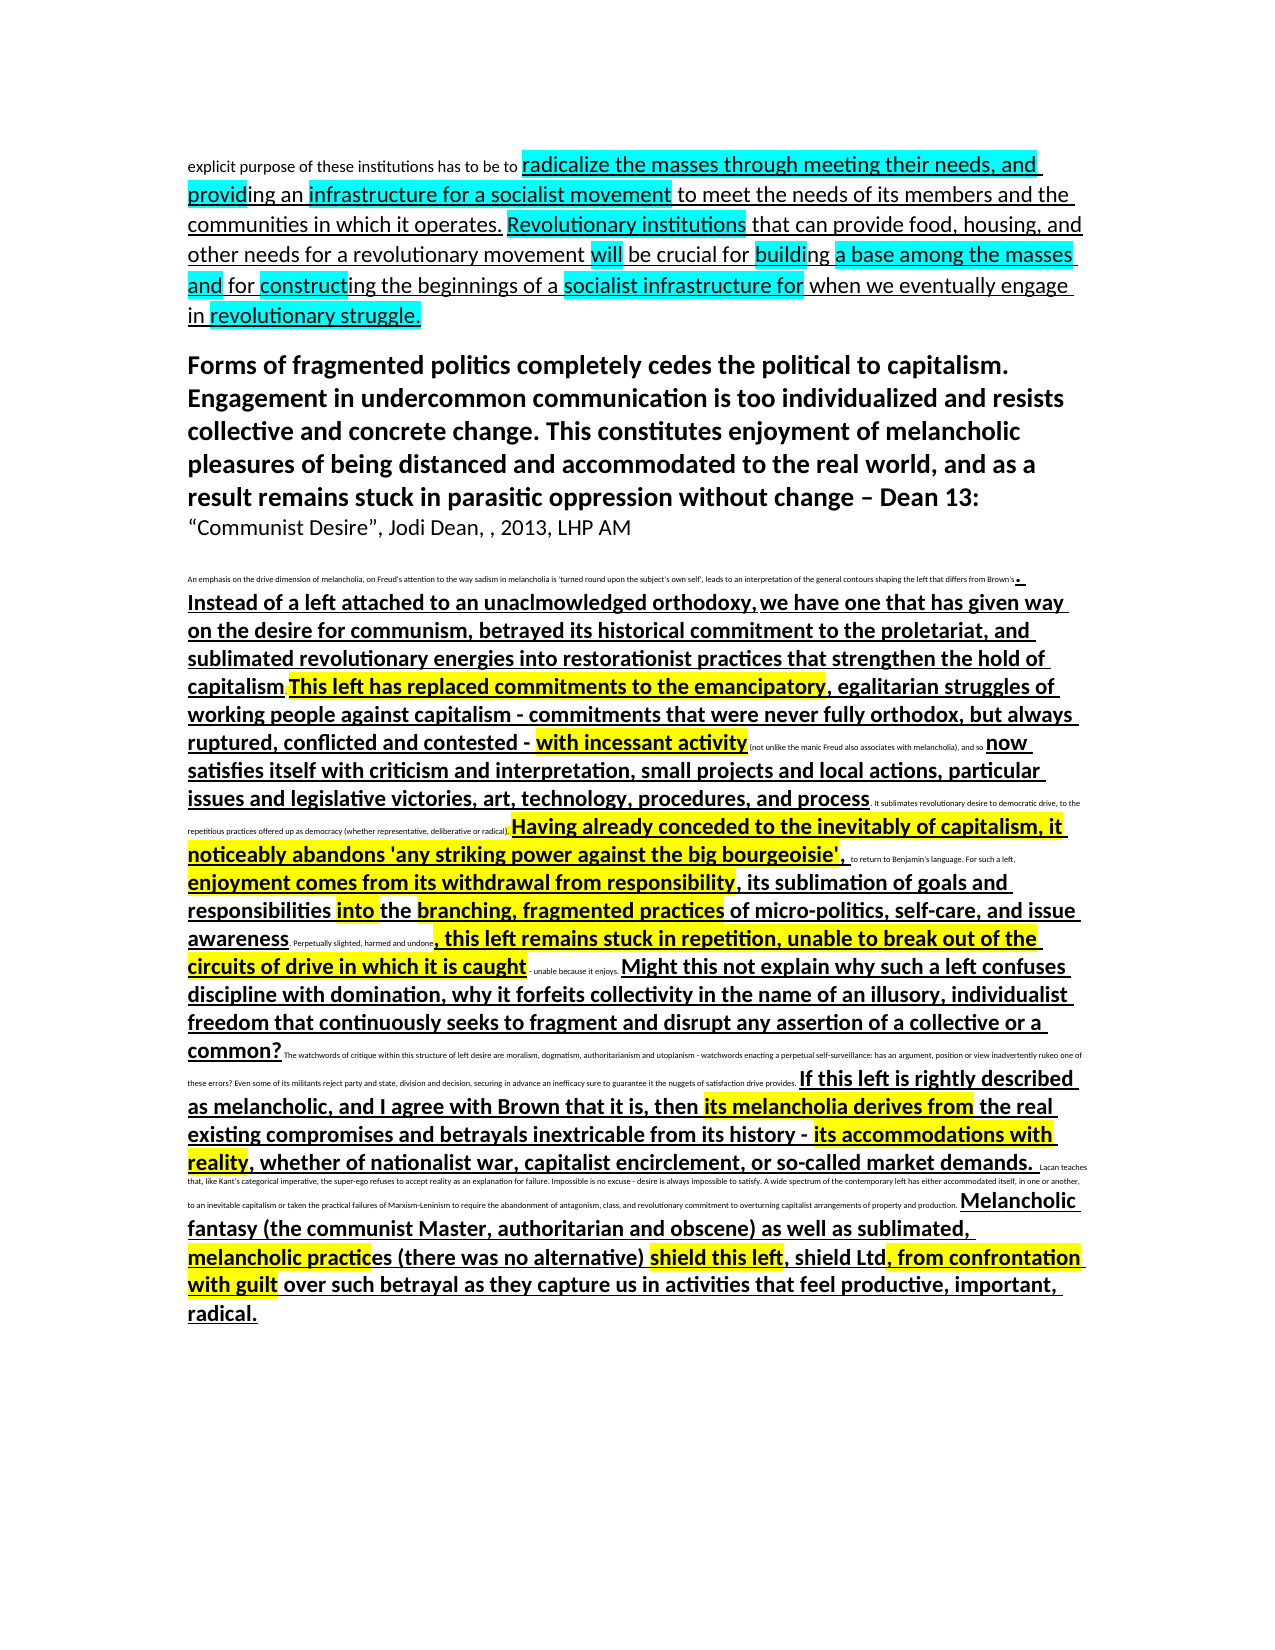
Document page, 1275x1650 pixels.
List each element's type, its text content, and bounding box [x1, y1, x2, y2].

text “Communist Desire”, Jodi Dean, , 2013, LHP AM [187, 513, 1087, 541]
subtitle Forms of fragmented politics completely cedes the political to capitalism. Engagement in undercommon communication is too individualized and resists collective and concrete change. This constitutes enjoyment of melancholic pleasures of being distanced and accommodated to the real world, and as a result remains stuck in parasitic oppression without change – Dean 13: [187, 348, 1087, 513]
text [187, 150, 1087, 329]
text An emphasis on the drive dimension of melancholia, on Freud's attention to the way sadism in melancholia is 'turned round upon the subject's own self', leads to an interpretation of the general contours shaping the left that differs from Brown's. Instead of a left attached to an unaclmowledged orthodoxy, we have one that has given way on the desire for communism, betrayed its historical commitment to the proletariat, and sublimated revolutionary energies into restorationist practices that strengthen the hold of capitalism. This left has replaced commitments to the emancipatory, egalitarian struggles of working people against capitalism - commitments that were never fully orthodox, but always ruptured, conflicted and contested - with incessant activity (not unlike the manic Freud also associates with melancholia), and so now satisfies itself with criticism and interpretation, small projects and local actions, particular issues and legislative victories, art, technology, procedures, and process. It sublimates revolutionary desire to democratic drive, to the repetitious practices offered up as democracy (whether representative, deliberative or radical). Having already conceded to the inevitably of capitalism, it noticeably abandons 'any striking power against the big bourgeoisie', to return to Benjamin's language. For such a left, enjoyment comes from its withdrawal from responsibility, its sublimation of goals and responsibilities into the branching, fragmented practices of micro-politics, self-care, and issue awareness. Perpetually slighted, harmed and undone, this left remains stuck in repetition, unable to break out of the circuits of drive in which it is caught - unable because it enjoys. Might this not explain why such a left confuses discipline with domination, why it forfeits collectivity in the name of an illusory, individualist freedom that continuously seeks to fragment and disrupt any assertion of a collective or a common? The watchwords of critique within this structure of left desire are moralism, dogmatism, authoritarianism and utopianism - watchwords enacting a perpetual self-surveillance: has an argument, position or view inadvertently rukeo one of these errors? Even some of its militants reject party and state, division and decision, securing in advance an inefficacy sure to guarantee it the nuggets of satisfaction drive provides. If this left is rightly described as melancholic, and I agree with Brown that it is, then its melancholia derives from the real existing compromises and betrayals inextricable from its history - its accommodations with reality, whether of nationalist war, capitalist encirclement, or so-called market demands. Lacan teaches that, like Kant's categorical imperative, the super-ego refuses to accept reality as an explanation for failure. Impossible is no excuse - desire is always impossible to satisfy. A wide spectrum of the contemporary left has either accommodated itself, in one or another, to an inevitable capitalism or taken the practical failures of Marxism-Leninism to require the abandonment of antagonism, class, and revolutionary commitment to overturning capitalist arrangements of property and production. Melancholic fantasy (the communist Master, authoritarian and obscene) as well as sublimated, melancholic practices (there was no alternative) shield this left, shield Ltd, from confrontation with guilt over such betrayal as they capture us in activities that feel productive, important, radical. [187, 560, 1087, 1327]
